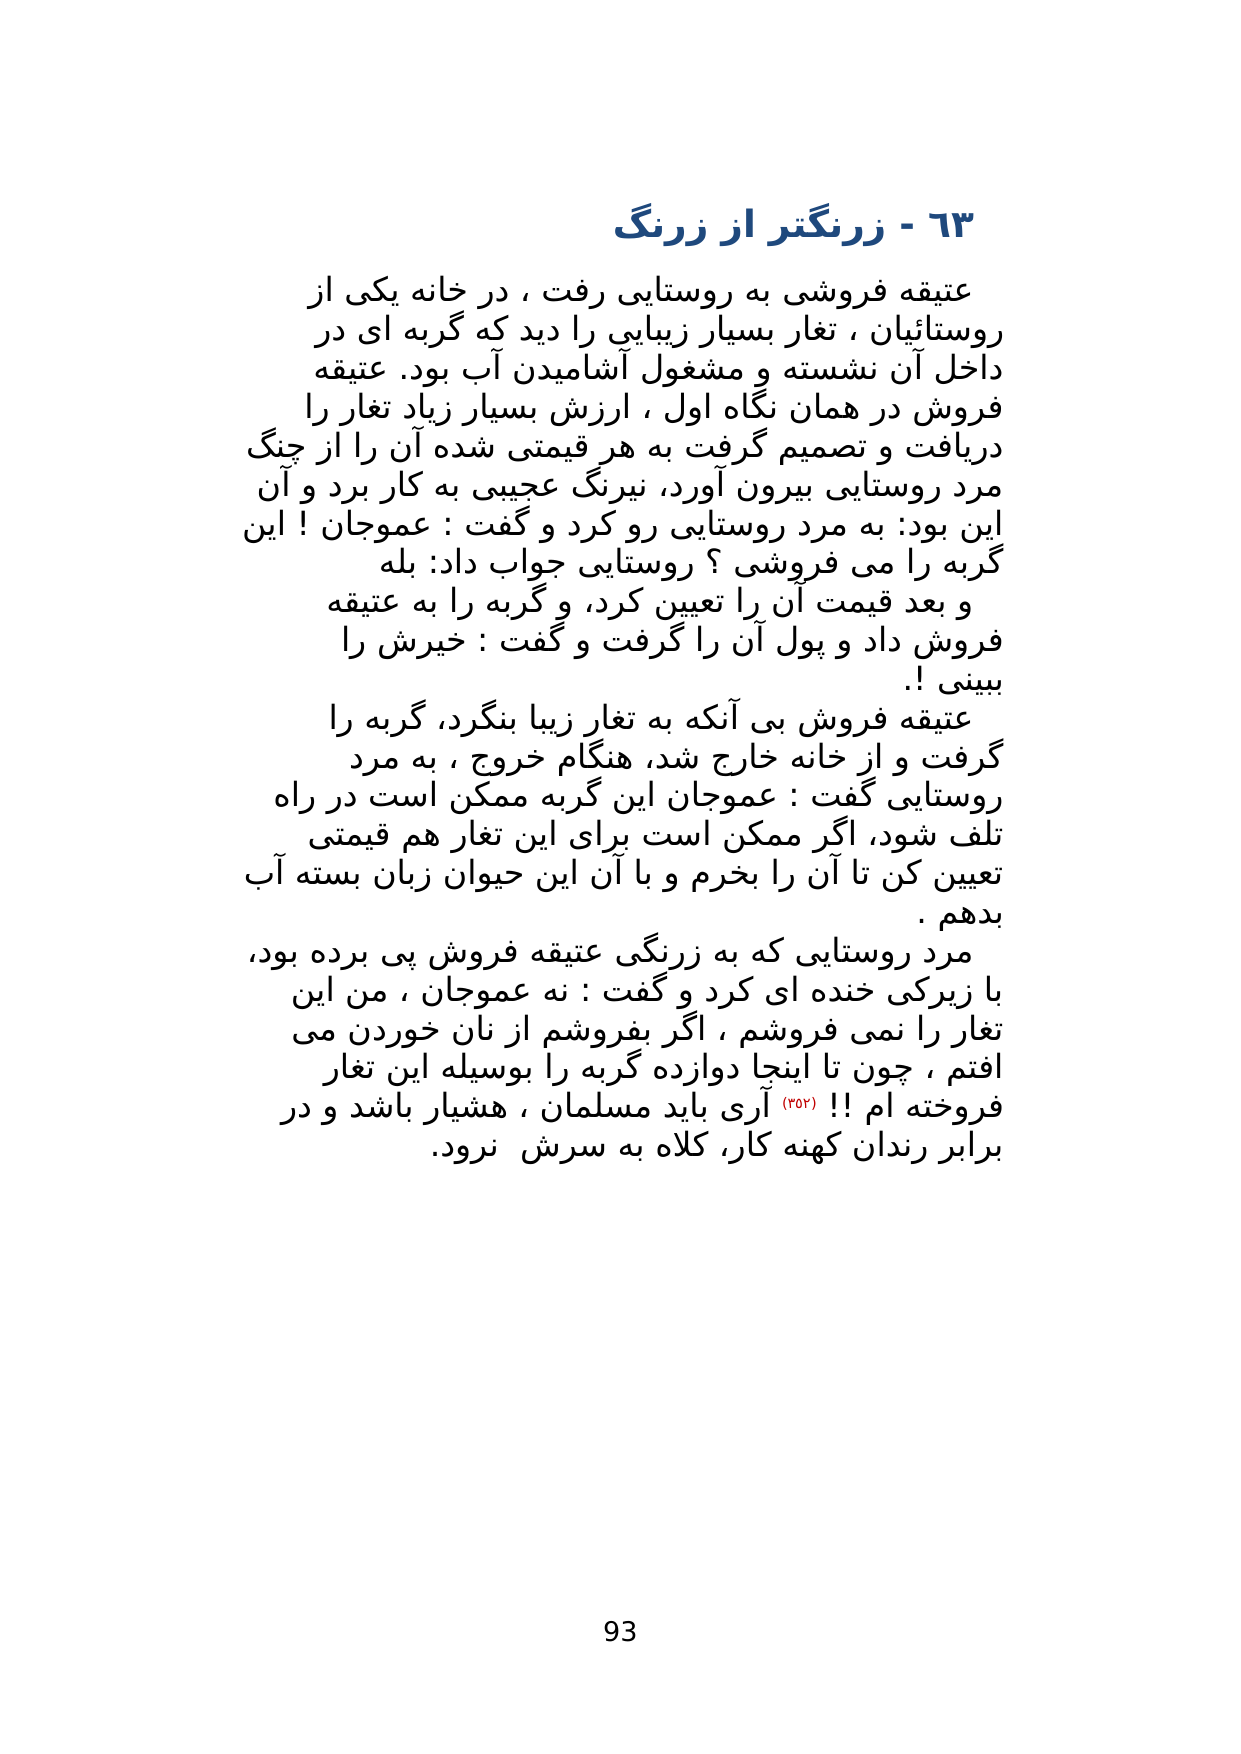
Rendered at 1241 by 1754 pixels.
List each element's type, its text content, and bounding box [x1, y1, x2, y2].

subtitle ٦٣ - زرنگتر از زرنگ [236, 202, 1004, 246]
text و بعد قيمت آن را تعيين كرد، و گربه را به عتيقه فروش داد و پول آن را گرفت و گفت : خيرش را ببينى !. [236, 582, 1004, 698]
text عتيقه فروشى به روستايى رفت ، در خانه يكى از روستائيان ، تغار بسيار زيبايى را ديد كه گربه اى در داخل آن نشسته و مشغول آشاميدن آب بود. عتيقه فروش در همان نگاه اول ، ارزش بسيار زياد تغار را دريافت و تصميم گرفت به هر قيمتى شده آن را از چنگ مرد روستايى بيرون آورد، نيرنگ عجيبى به كار برد و آن اين بود: به مرد روستايى رو كرد و گفت : عموجان ! اين گربه را مى فروشى ؟ روستايى جواب داد: بله [236, 271, 1004, 582]
text مرد روستايى كه به زرنگى عتيقه فروش پى برده بود، با زيركى خنده اى كرد و گفت : نه عموجان ، من اين تغار را نمى فروشم ، اگر بفروشم از نان خوردن مى افتم ، چون تا اينجا دوازده گربه را بوسيله اين تغار فروخته ام !! (٣٥٢) آرى بايد مسلمان ، هشيار باشد و در برابر رندان كهنه كار، كلاه به سرش ‍ نرود. [236, 931, 1004, 1164]
text عتيقه فروش بى آنكه به تغار زيبا بنگرد، گربه را گرفت و از خانه خارج شد، هنگام خروج ، به مرد روستايى گفت : عموجان اين گربه ممكن است در راه تلف شود، اگر ممكن است براى اين تغار هم قيمتى تعيين كن تا آن را بخرم و با آن اين حيوان زبان بسته آب بدهم . [236, 698, 1004, 931]
